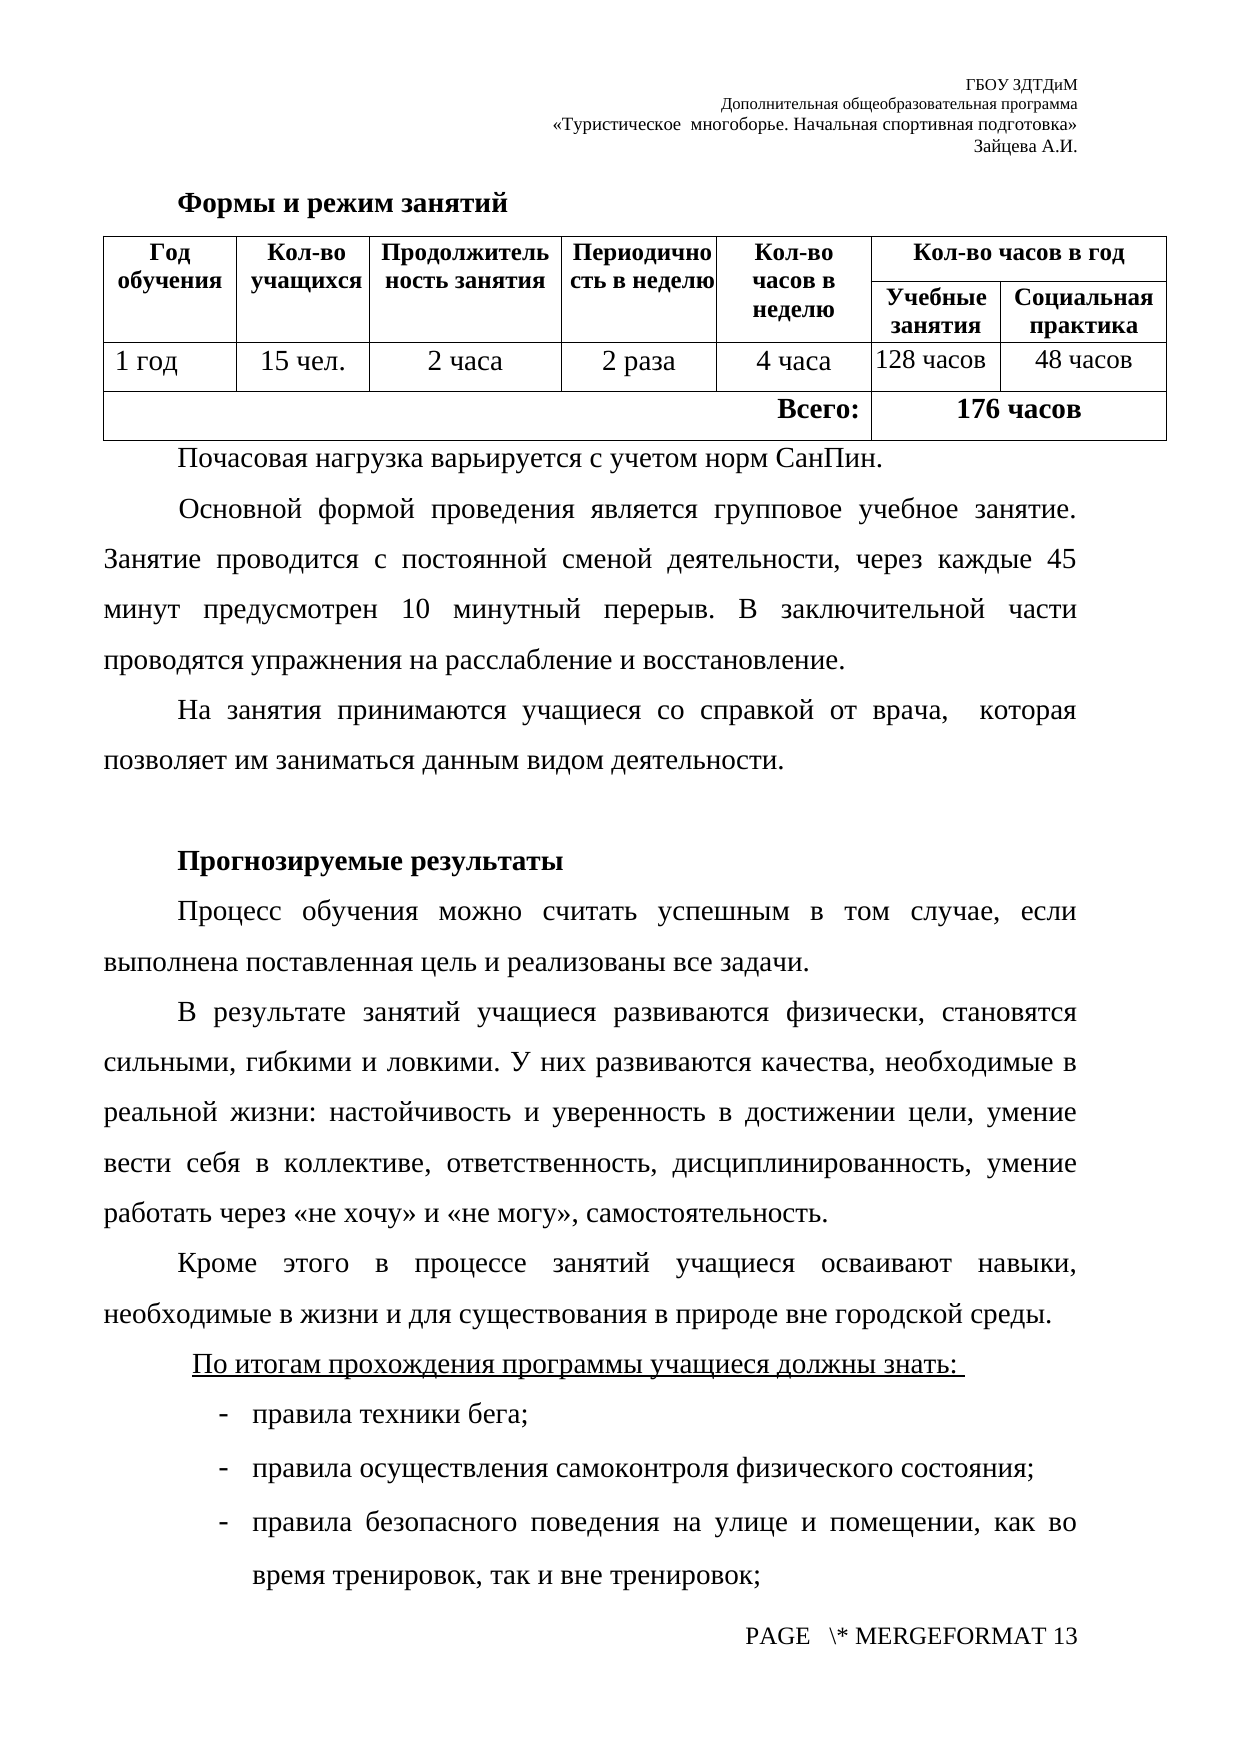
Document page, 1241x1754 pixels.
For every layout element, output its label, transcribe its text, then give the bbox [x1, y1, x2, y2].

table_cell 128 часов [872, 343, 1000, 391]
table_cell 48 часов [1001, 343, 1166, 391]
table_cell 1 год [104, 343, 236, 391]
text Основной формой проведения является групповое учебное занятие. Занятие проводится с постоянной сменой деятельности, через каждые 45 минут предусмотрен 10 минутный перерыв. В заключительной части проводятся упражнения на расслабление и восстановление. [103, 491, 1078, 675]
table_header Год обучения [104, 237, 236, 342]
text Процесс обучения можно считать успешным в том случае, если выполнена поставленная цель и реализованы все задачи. [103, 893, 1078, 977]
text Почасовая нагрузка варьируется с учетом норм СанПин. [103, 441, 1078, 474]
text Прогнозируемые результаты [103, 843, 1078, 877]
table_cell 2 часа [370, 343, 561, 391]
text В результате занятий учащиеся развиваются физически, становятся сильными, гибкими и ловкими. У них развиваются качества, необходимые в реальной жизни: настойчивость и уверенность в достижении цели, умение вести себя в коллективе, ответственность, дисциплинированность, умение работать через «не хочу» и «не могу», самостоятельность. [103, 994, 1078, 1229]
list правила техники бега; [214, 1396, 1078, 1432]
table_cell 2 раза [562, 343, 716, 391]
list правила осуществления самоконтроля физического состояния; [214, 1451, 1078, 1487]
text Формы и режим занятий [141, 185, 1078, 219]
table_header Кол-во часов в неделю [717, 237, 871, 342]
table_cell Учебные занятия [872, 282, 1000, 342]
table_header Периодичность в неделю [562, 237, 716, 342]
text Кроме этого в процессе занятий учащиеся осваивают навыки, необходимые в жизни и для существования в природе вне городской среды. [103, 1246, 1078, 1329]
table_cell Всего: [104, 392, 871, 439]
table_cell 4 часа [717, 343, 871, 391]
table_header Кол-во часов в год [872, 237, 1166, 281]
table_cell 176 часов [872, 392, 1166, 439]
table_cell Социальная практика [1001, 282, 1166, 342]
table_cell 15 чел. [237, 343, 369, 391]
table_header Продолжитель ность занятия [370, 237, 561, 342]
text На занятия принимаются учащиеся со справкой от врача, которая позволяет им заниматься данным видом деятельности. [103, 692, 1078, 776]
list По итогам прохождения программы учащиеся должны знать: [177, 1346, 1078, 1380]
table_header Кол-во учащихся [237, 237, 369, 342]
list правила безопасного поведения на улице и помещении, как во время тренировок, так и вне тренировок; [214, 1504, 1078, 1591]
